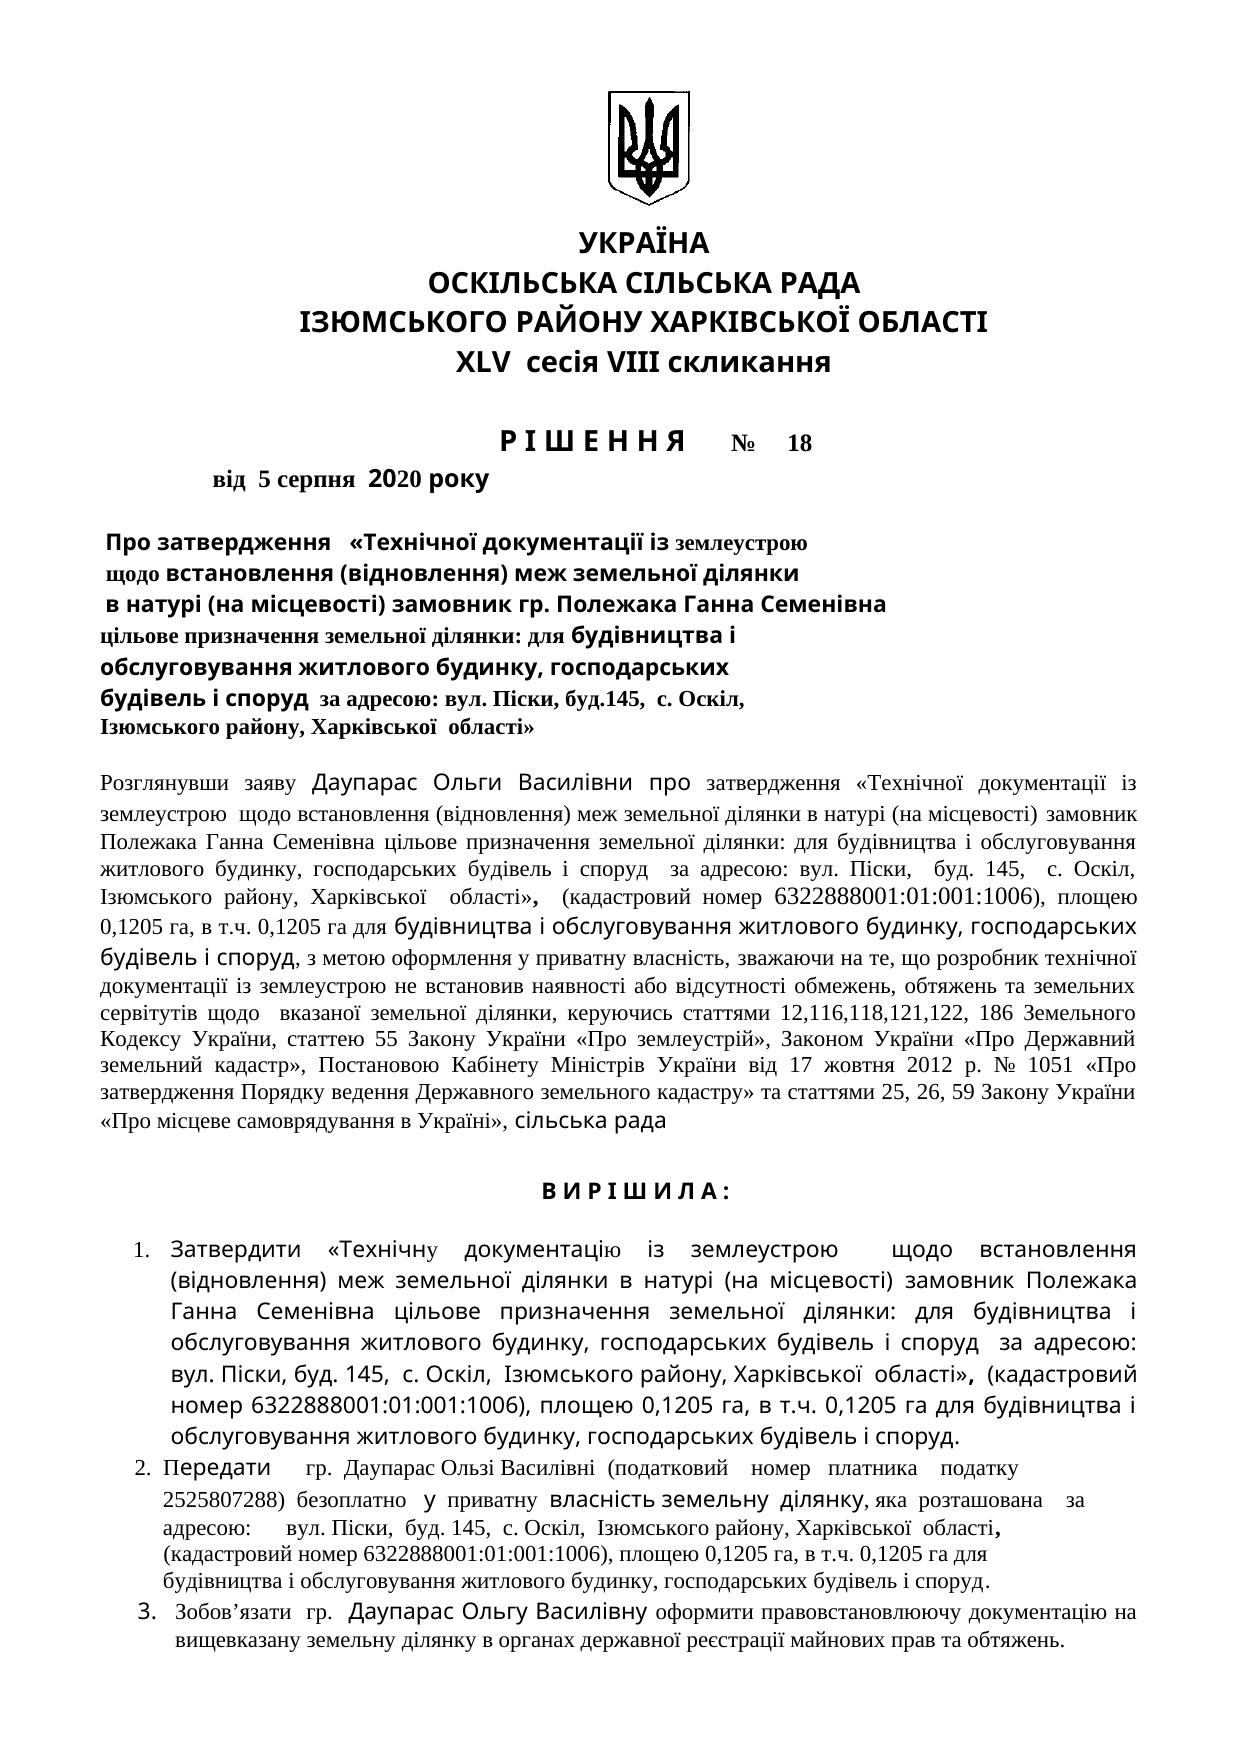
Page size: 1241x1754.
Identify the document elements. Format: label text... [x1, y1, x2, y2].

text в натурі (на місцевості) замовник гр. Полежака Ганна Семенівна [100, 588, 1137, 619]
text цільове призначення земельної ділянки: для будівництва і [100, 619, 1137, 651]
text 2. Передати гр. Даупарас Ользі Василівні (податковий номер платника податку [100, 1451, 1137, 1483]
text від 5 cерпня 2020 року [150, 460, 1137, 494]
text ІЗЮМСЬКОГО РАЙОНУ ХАРКІВСЬКОЇ ОБЛАСТІ [150, 302, 1137, 341]
text Р І Ш Е Н Н Я № 18 [150, 421, 1137, 460]
text В И Р І Ш И Л А : [100, 1175, 1137, 1206]
text будівель і споруд за адресою: вул. Піски, буд.145, с. Оскіл, [100, 682, 1137, 713]
text XLV сесія VІІІ скликання [150, 341, 1137, 381]
text обслуговування житлового будинку, господарських [100, 651, 1137, 682]
text Розглянувши заяву Даупарас Ольги Василівни про затвердження «Технічної документації із землеустрою щодо встановлення (відновлення) меж земельної ділянки в натурі (на місцевості) замовник Полежака Ганна Семенівна цільове призначення земельної ділянки: для будівництва і обслуговування житлового будинку, господарських будівель і споруд за адресою: вул. Піски, буд. 145, с. Оскіл, Ізюмського району, Харківської області», (кадастровий номер 6322888001:01:001:1006), площею 0,1205 га, в т.ч. 0,1205 га для будівництва і обслуговування житлового будинку, господарських будівель і споруд, з метою оформлення у приватну власність, зважаючи на те, що розробник технічної документації із землеустрою не встановив наявності або відсутності обмежень, обтяжень та земельних сервітутів щодо вказаної земельної ділянки, керуючись статтями 12,116,118,121,122, 186 Земельного Кодексу України, статтею 55 Закону України «Про землеустрій», Законом України «Про Державний земельний кадастр», Постановою Кабінету Міністрів України від 17 жовтня 2012 р. № 1051 «Про затвердження Порядку ведення Державного земельного кадастру» та статтями 25, 26, 59 Закону України «Про місцеве самоврядування в Україні», сільська рада [100, 766, 1137, 1135]
text ОСКІЛЬСЬКА СІЛЬСЬКА РАДА [150, 262, 1137, 302]
table_header [111, 89, 1130, 222]
text будівництва і обслуговування житлового будинку, господарських будівель і споруд. [100, 1567, 1137, 1594]
text 2525807288) безоплатно у приватну власність земельну ділянку, яка розташована за [100, 1483, 1137, 1514]
list Зобов’язати гр. Даупарас Ольгу Василівну оформити правовстановлюючу документацію на вищевказану земельну ділянку в органах державної реєстрації майнових прав та обтяжень. [137, 1594, 1137, 1652]
text (кадастровий номер 6322888001:01:001:1006), площею 0,1205 га, в т.ч. 0,1205 га для [100, 1540, 1137, 1567]
text Про затвердження «Технічної документації із землеустрою [100, 526, 1137, 557]
text УКРАЇНА [150, 222, 1137, 262]
text адресою: вул. Піски, буд. 145, с. Оскіл, Ізюмського району, Харківської області, [100, 1514, 1137, 1540]
text Ізюмського району, Харківської області» [100, 713, 1137, 739]
text щодо встановлення (відновлення) меж земельної ділянки [100, 557, 1137, 588]
list Затвердити «Технічну документацію із землеустрою щодо встановлення (відновлення) меж земельної ділянки в натурі (на місцевості) замовник Полежака Ганна Семенівна цільове призначення земельної ділянки: для будівництва і обслуговування житлового будинку, господарських будівель і споруд за адресою: вул. Піски, буд. 145, с. Оскіл, Ізюмського району, Харківської області», (кадастровий номер 6322888001:01:001:1006), площею 0,1205 га, в т.ч. 0,1205 га для будівництва і обслуговування житлового будинку, господарських будівель і споруд. [133, 1233, 1137, 1451]
